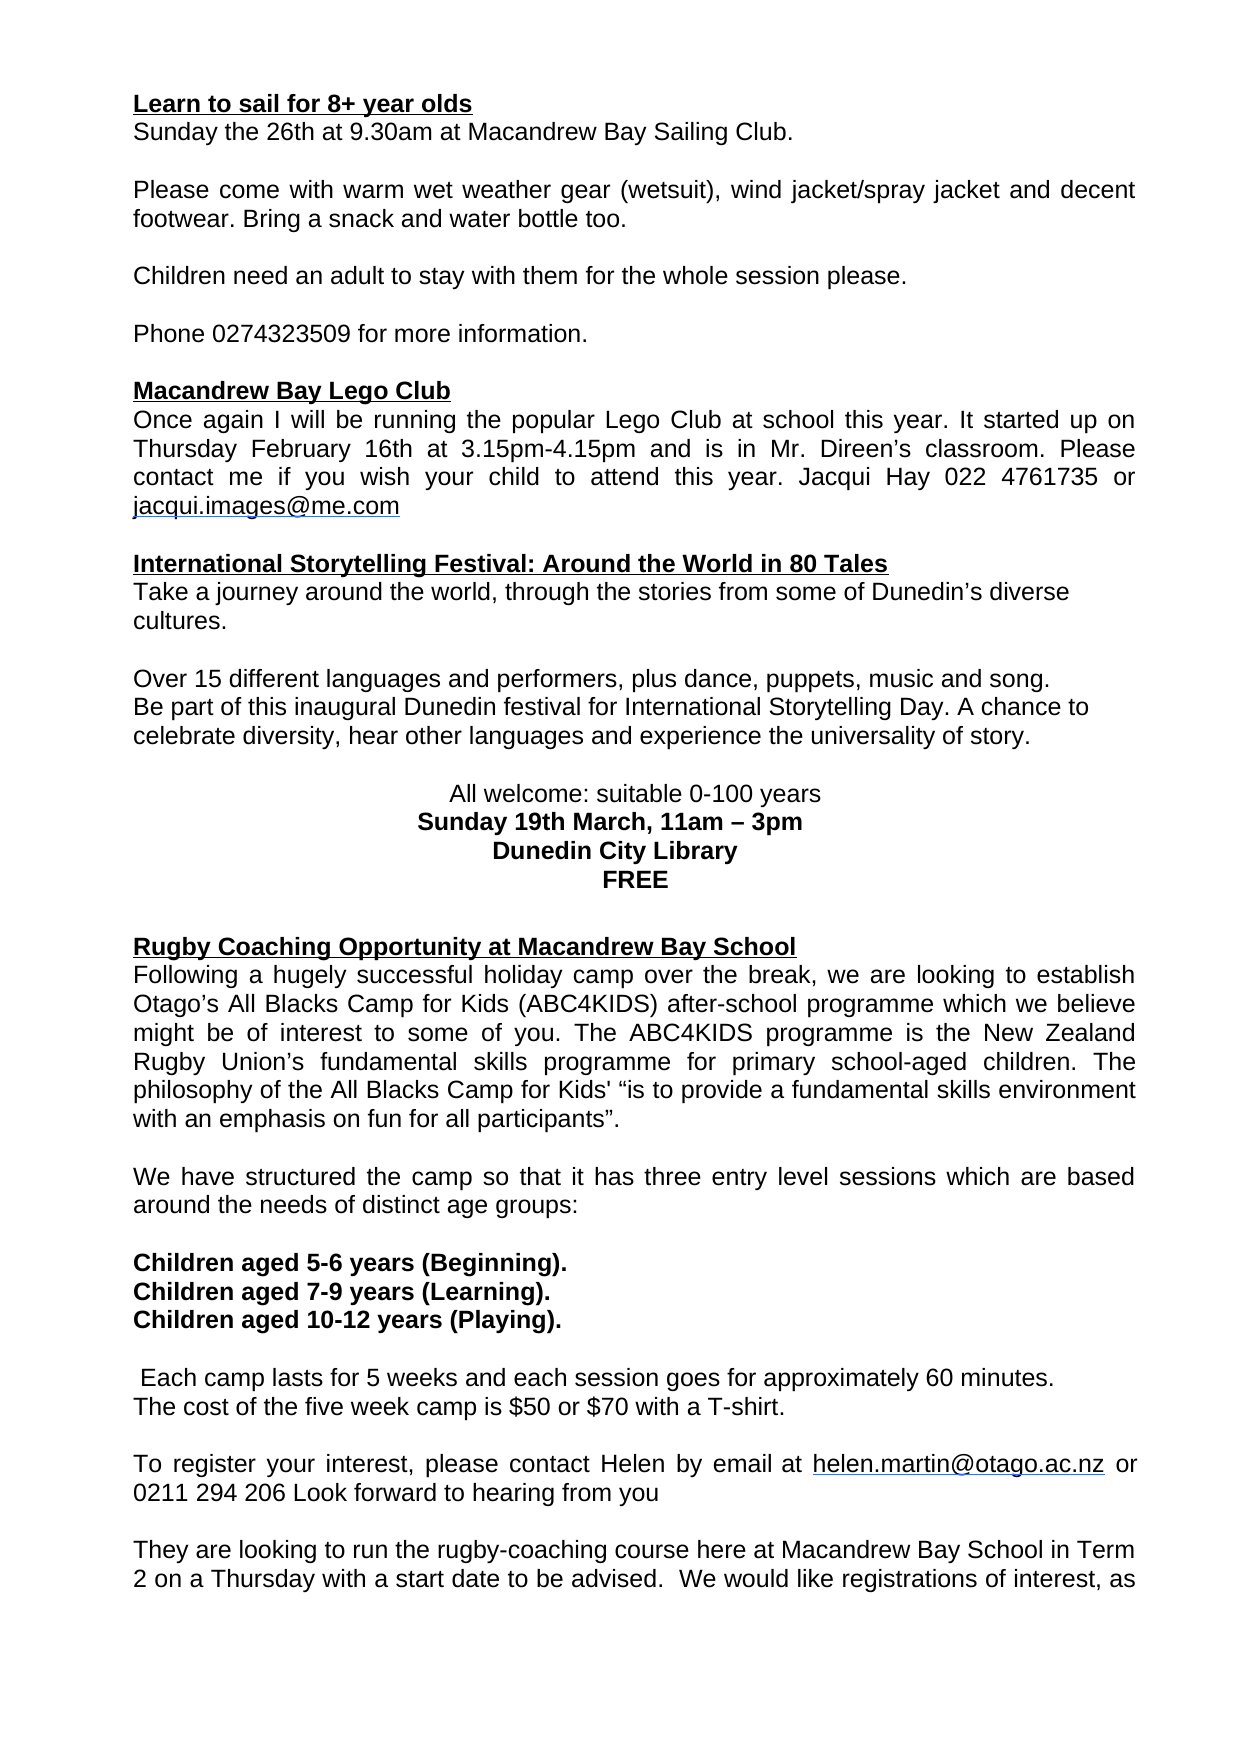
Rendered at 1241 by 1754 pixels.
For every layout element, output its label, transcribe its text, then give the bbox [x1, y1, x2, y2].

text To register your interest, please contact Helen by email at helen.martin@otago.ac.nz or 0211 294 206 Look forward to hearing from you [133, 1449, 1138, 1507]
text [133, 1536, 1138, 1593]
text All welcome: suitable 0-100 years [133, 779, 1138, 807]
text Phone 0274323509 for more information. [133, 319, 1138, 347]
text Children need an adult to stay with them for the whole session please. [133, 261, 1138, 290]
text Learn to sail for 8+ year olds [133, 89, 1138, 117]
text Take a journey around the world, through the stories from some of Dunedin’s diverse cultures. [133, 577, 1138, 635]
text Once again I will be running the popular Lego Club at school this year. It started up on Thursday February 16th at 3.15pm-4.15pm and is in Mr. Direen’s classroom. Please contact me if you wish your child to attend this year. Jacqui Hay 022 4761735 or jacqui.images@me.com [133, 405, 1138, 520]
text Please come with warm wet weather gear (wetsuit), wind jacket/spray jacket and decent footwear. Bring a snack and water bottle too. [133, 175, 1138, 232]
text Children aged 10-12 years (Playing). [133, 1306, 1138, 1334]
text Sunday the 26th at 9.30am at Macandrew Bay Sailing Club. [133, 117, 1138, 146]
text Sunday 19th March, 11am – 3pm [283, 807, 1138, 836]
text Children aged 5-6 years (Beginning). [133, 1248, 1138, 1277]
text International Storytelling Festival: Around the World in 80 Tales [133, 549, 1138, 577]
text Each camp lasts for 5 weeks and each session goes for approximately 60 minutes. [133, 1363, 1138, 1392]
text Rugby Coaching Opportunity at Macandrew Bay School [133, 932, 1138, 961]
text The cost of the five week camp is $50 or $70 with a T-shirt. [133, 1392, 1138, 1421]
text Following a hugely successful holiday camp over the break, we are looking to establish Otago’s All Blacks Camp for Kids (ABC4KIDS) after-school programme which we believe might be of interest to some of you. The ABC4KIDS programme is the New Zealand Rugby Union’s fundamental skills programme for primary school-aged children. The philosophy of the All Blacks Camp for Kids' “is to provide a fundamental skills environment with an emphasis on fun for all participants”. [133, 961, 1138, 1133]
text Dunedin City Library [358, 836, 1138, 865]
text We have structured the camp so that it has three entry level sessions which are based around the needs of distinct age groups: [133, 1162, 1138, 1219]
text FREE [133, 865, 1138, 894]
text Over 15 different languages and performers, plus dance, puppets, music and song. [133, 664, 1138, 692]
text Macandrew Bay Lego Club [133, 376, 1138, 405]
text Children aged 7-9 years (Learning). [133, 1277, 1138, 1306]
text Be part of this inaugural Dunedin festival for International Storytelling Day. A chance to celebrate diversity, hear other languages and experience the universality of story. [133, 692, 1138, 750]
